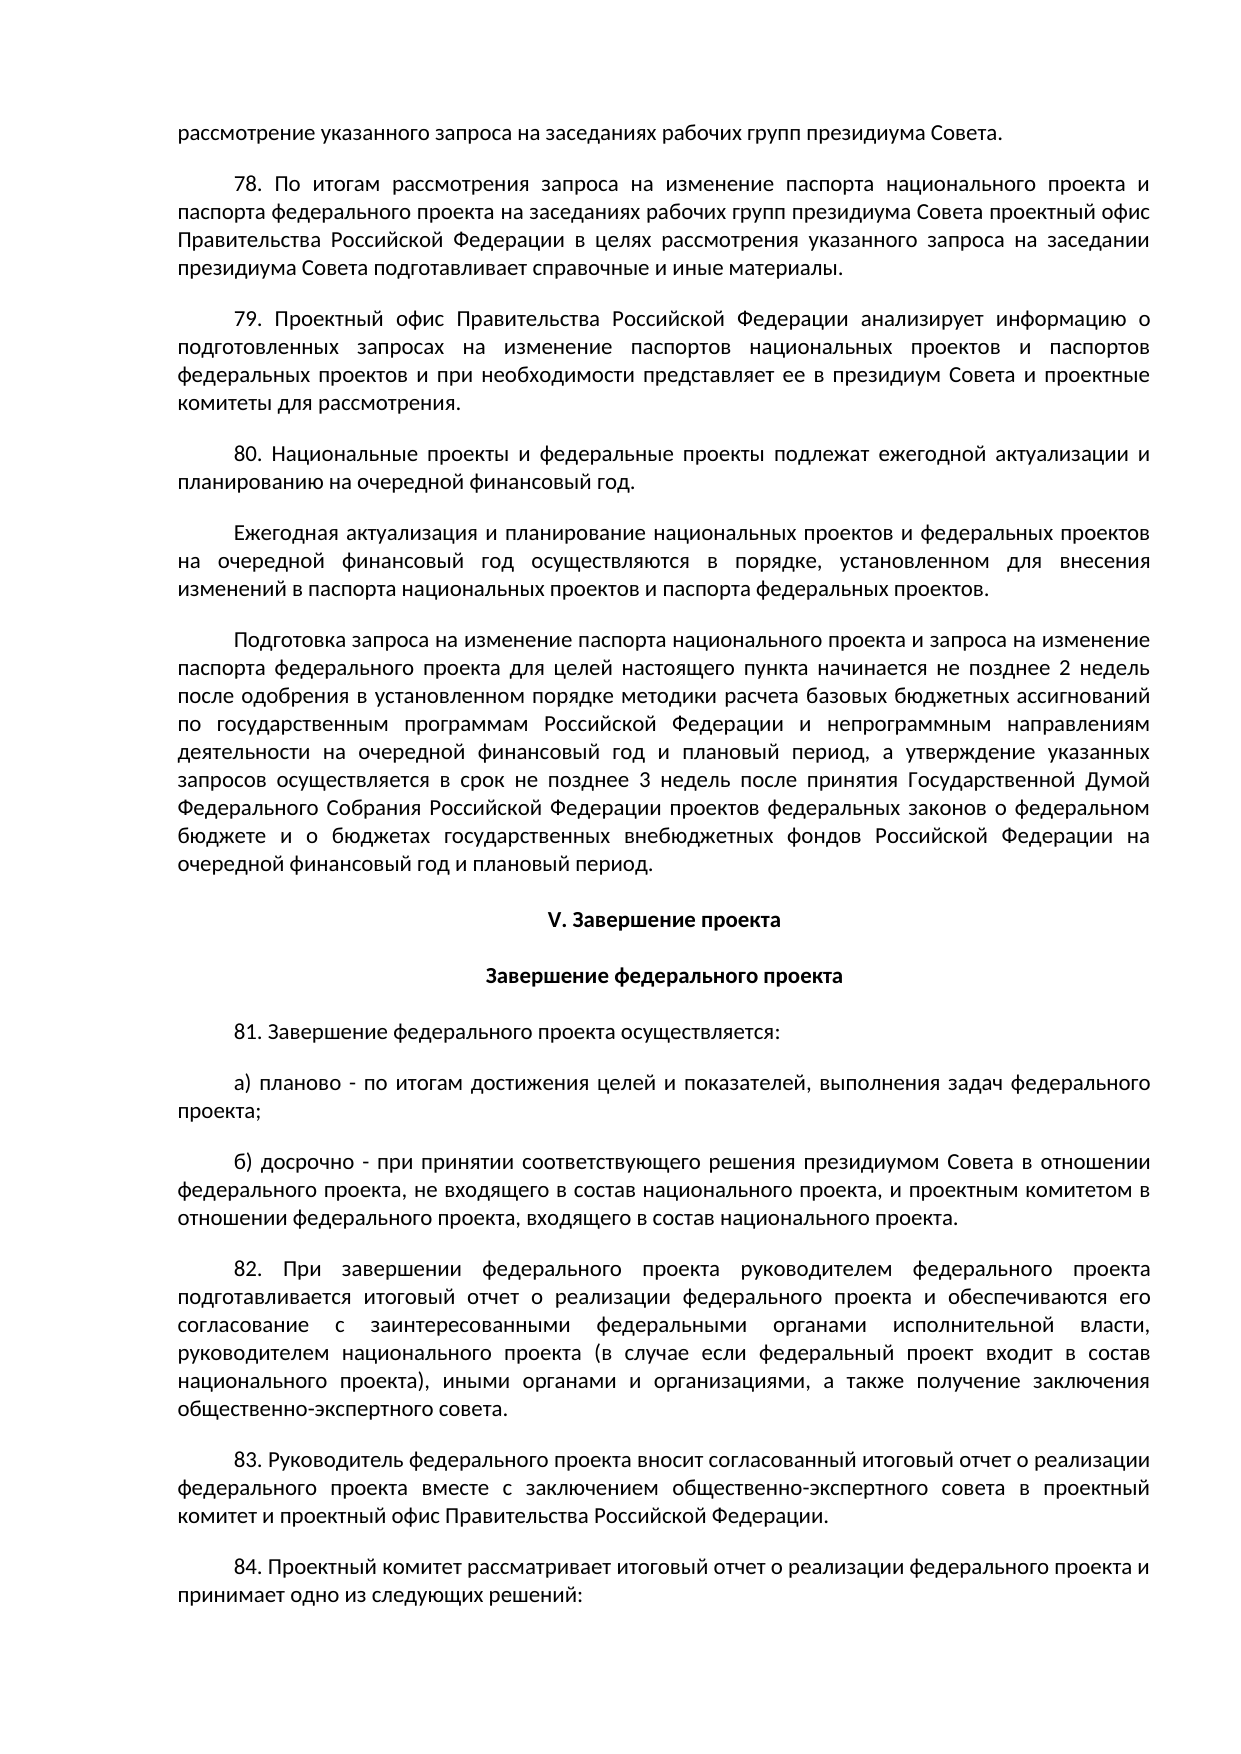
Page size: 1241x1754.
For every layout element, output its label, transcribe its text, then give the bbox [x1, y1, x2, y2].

text 84. Проектный комитет рассматривает итоговый отчет о реализации федерального проекта и принимает одно из следующих решений: [177, 1552, 1152, 1608]
title Завершение федерального проекта [177, 961, 1152, 989]
title V. Завершение проекта [177, 905, 1152, 933]
text б) досрочно - при принятии соответствующего решения президиумом Совета в отношении федерального проекта, не входящего в состав национального проекта, и проектным комитетом в отношении федерального проекта, входящего в состав национального проекта. [177, 1147, 1152, 1231]
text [177, 118, 1152, 146]
text 79. Проектный офис Правительства Российской Федерации анализирует информацию о подготовленных запросах на изменение паспортов национальных проектов и паспортов федеральных проектов и при необходимости представляет ее в президиум Совета и проектные комитеты для рассмотрения. [177, 304, 1152, 416]
text 82. При завершении федерального проекта руководителем федерального проекта подготавливается итоговый отчет о реализации федерального проекта и обеспечиваются его согласование с заинтересованными федеральными органами исполнительной власти, руководителем национального проекта (в случае если федеральный проект входит в состав национального проекта), иными органами и организациями, а также получение заключения общественно-экспертного совета. [177, 1254, 1152, 1422]
text 80. Национальные проекты и федеральные проекты подлежат ежегодной актуализации и планированию на очередной финансовый год. [177, 439, 1152, 495]
text 83. Руководитель федерального проекта вносит согласованный итоговый отчет о реализации федерального проекта вместе с заключением общественно-экспертного совета в проектный комитет и проектный офис Правительства Российской Федерации. [177, 1445, 1152, 1529]
text 78. По итогам рассмотрения запроса на изменение паспорта национального проекта и паспорта федерального проекта на заседаниях рабочих групп президиума Совета проектный офис Правительства Российской Федерации в целях рассмотрения указанного запроса на заседании президиума Совета подготавливает справочные и иные материалы. [177, 169, 1152, 281]
text Подготовка запроса на изменение паспорта национального проекта и запроса на изменение паспорта федерального проекта для целей настоящего пункта начинается не позднее 2 недель после одобрения в установленном порядке методики расчета базовых бюджетных ассигнований по государственным программам Российской Федерации и непрограммным направлениям деятельности на очередной финансовый год и плановый период, а утверждение указанных запросов осуществляется в срок не позднее 3 недель после принятия Государственной Думой Федерального Собрания Российской Федерации проектов федеральных законов о федеральном бюджете и о бюджетах государственных внебюджетных фондов Российской Федерации на очередной финансовый год и плановый период. [177, 625, 1152, 877]
text 81. Завершение федерального проекта осуществляется: [177, 1017, 1152, 1045]
text а) планово - по итогам достижения целей и показателей, выполнения задач федерального проекта; [177, 1068, 1152, 1124]
text Ежегодная актуализация и планирование национальных проектов и федеральных проектов на очередной финансовый год осуществляются в порядке, установленном для внесения изменений в паспорта национальных проектов и паспорта федеральных проектов. [177, 518, 1152, 602]
